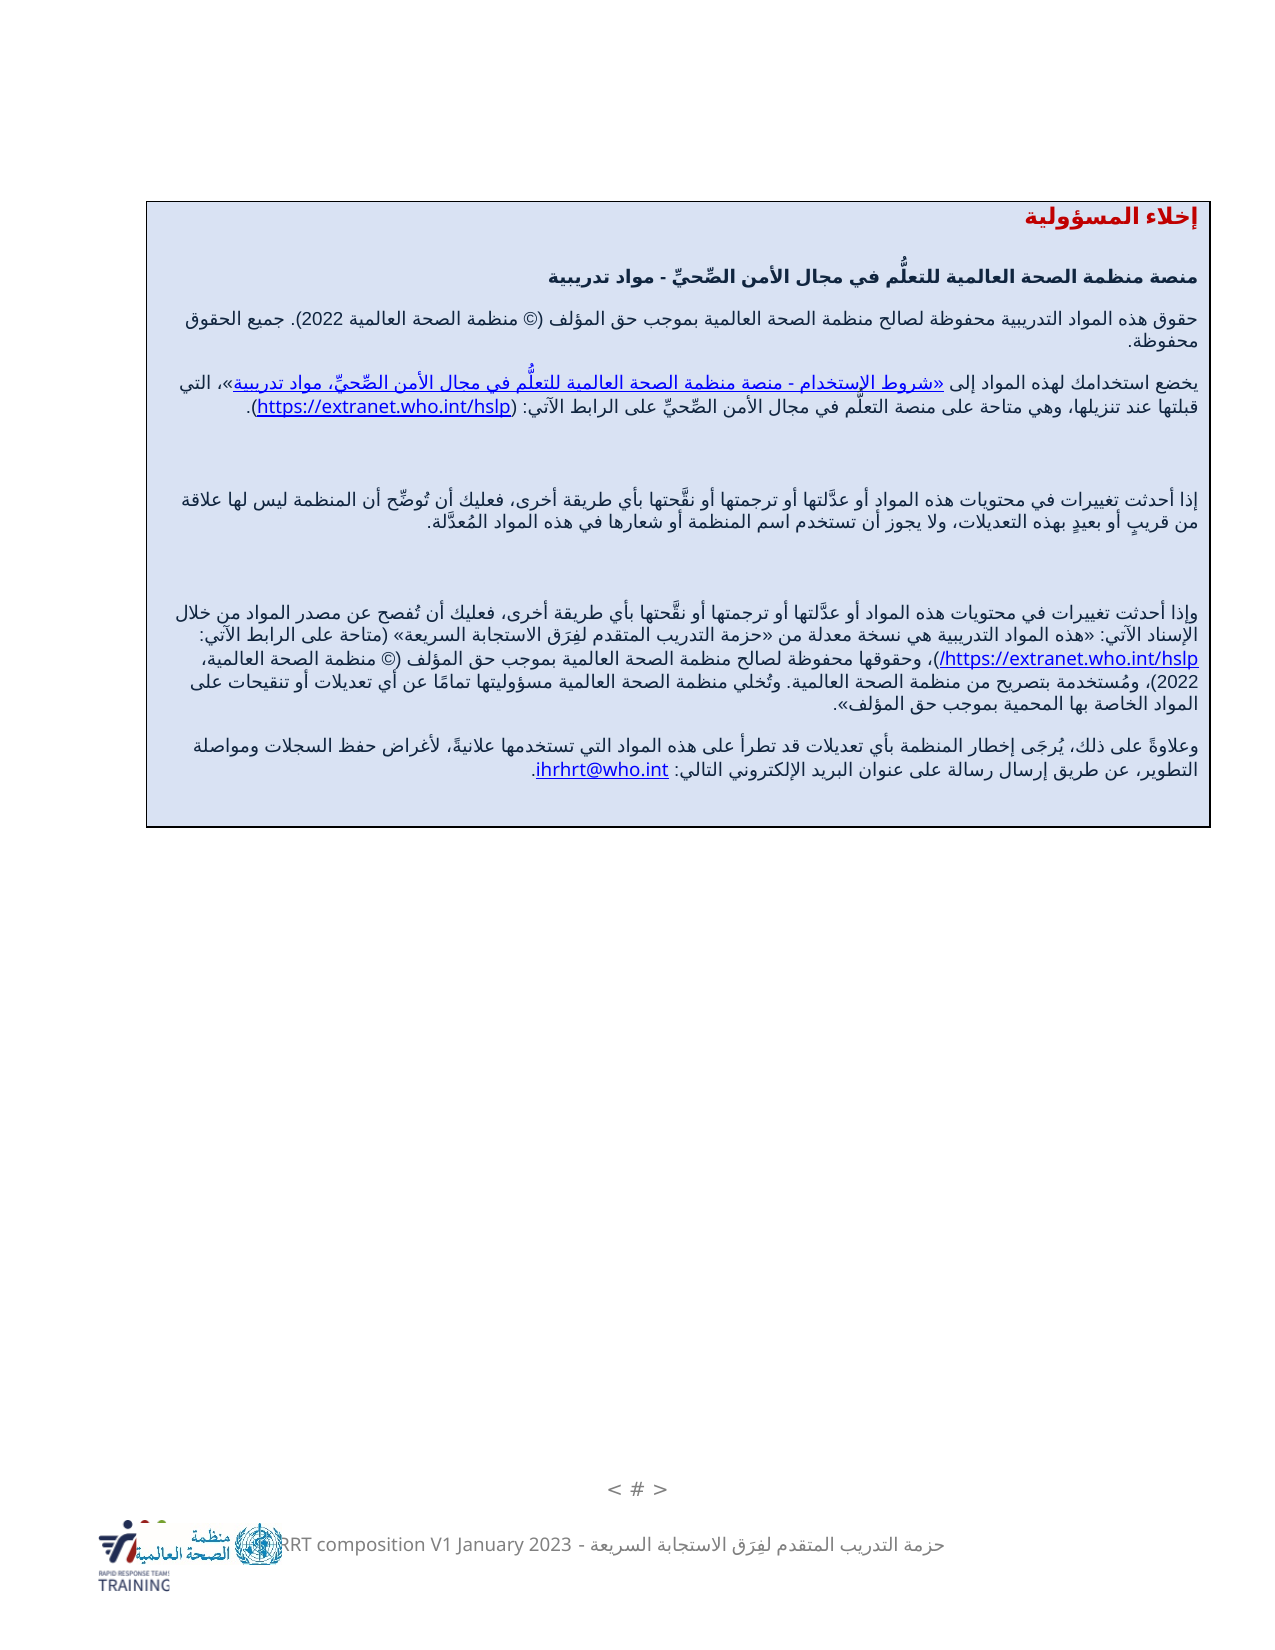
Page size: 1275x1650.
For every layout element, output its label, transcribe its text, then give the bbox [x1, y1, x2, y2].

table_header إخلاء المسؤولية منصة منظمة الصحة العالمية للتعلُّم في مجال الأمن الصِّحيِّ - مواد تدريبية حقوق هذه المواد التدريبية محفوظة لصالح منظمة الصحة العالمية بموجب حق المؤلف (© منظمة الصحة العالمية 2022). جميع الحقوق محفوظة.‬ يخضع استخدامك لهذه المواد إلى «شروط الاستخدام - منصة منظمة الصحة العالمية للتعلُّم في مجال الأمن الصِّحيِّ، مواد تدريبية»، التي قبلتها عند تنزيلها، وهي متاحة على منصة التعلُّم في مجال الأمن الصِّحيِّ على الرابط الآتي: (https://extranet.who.int/hslp). إذا أحدثت تغييرات في محتويات هذه المواد أو عدَّلتها أو ترجمتها أو نقَّحتها بأي طريقة أخرى، فعليك أن تُوضِّح أن المنظمة ليس لها علاقة من قريبٍ أو بعيدٍ بهذه التعديلات، ولا يجوز أن تستخدم اسم المنظمة أو شعارها في هذه المواد المُعدَّلة. وإذا أحدثت تغييرات في محتويات هذه المواد أو عدَّلتها أو ترجمتها أو نقَّحتها بأي طريقة أخرى، فعليك أن تُفصح عن مصدر المواد من خلال الإسناد الآتي: «هذه المواد التدريبية هي نسخة معدلة من «حزمة التدريب المتقدم لفِرَق الاستجابة السريعة» (متاحة على الرابط الآتي: https://extranet.who.int/hslp/)، وحقوقها محفوظة لصالح منظمة الصحة العالمية بموجب حق المؤلف (© منظمة الصحة العالمية، 2022)، ومُستخدمة بتصريح من منظمة الصحة العالمية. وتُخلي منظمة الصحة العالمية مسؤوليتها تمامًا عن أي تعديلات أو تنقيحات على المواد الخاصة بها المحمية بموجب حق المؤلف». وعلاوةً على ذلك، يُرجَى إخطار المنظمة بأي تعديلات قد تطرأ على هذه المواد التي تستخدمها علانيةً، لأغراض حفظ السجلات ومواصلة التطوير، عن طريق إرسال رسالة على عنوان البريد الإلكتروني التالي: ihrhrt@who.int. [147, 202, 1209, 826]
picture [135, 1523, 282, 1564]
